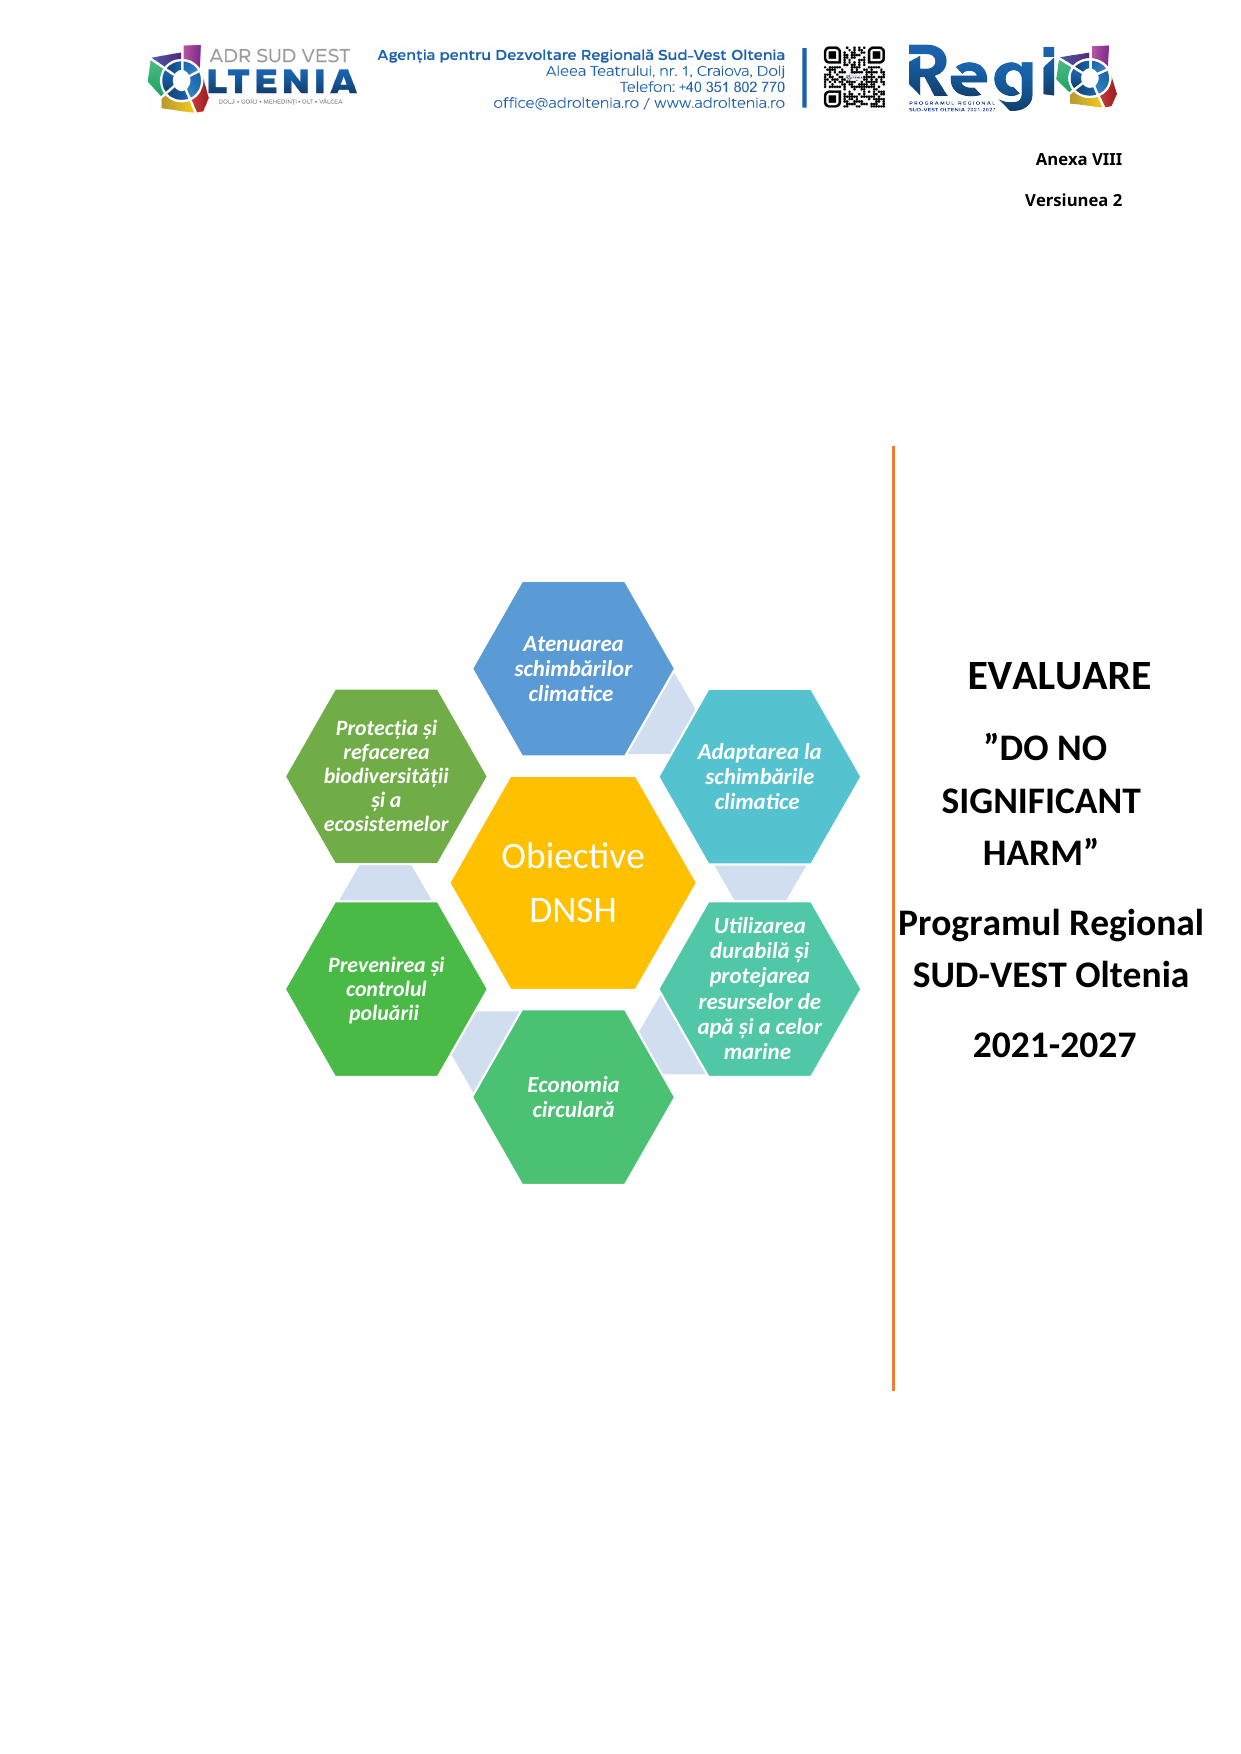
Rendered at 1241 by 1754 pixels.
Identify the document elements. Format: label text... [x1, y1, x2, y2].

picture [375, 44, 890, 114]
text Versiunea 2 [148, 189, 1122, 212]
picture [907, 44, 1118, 114]
text Anexa VIII [148, 148, 1122, 170]
picture [147, 44, 358, 114]
